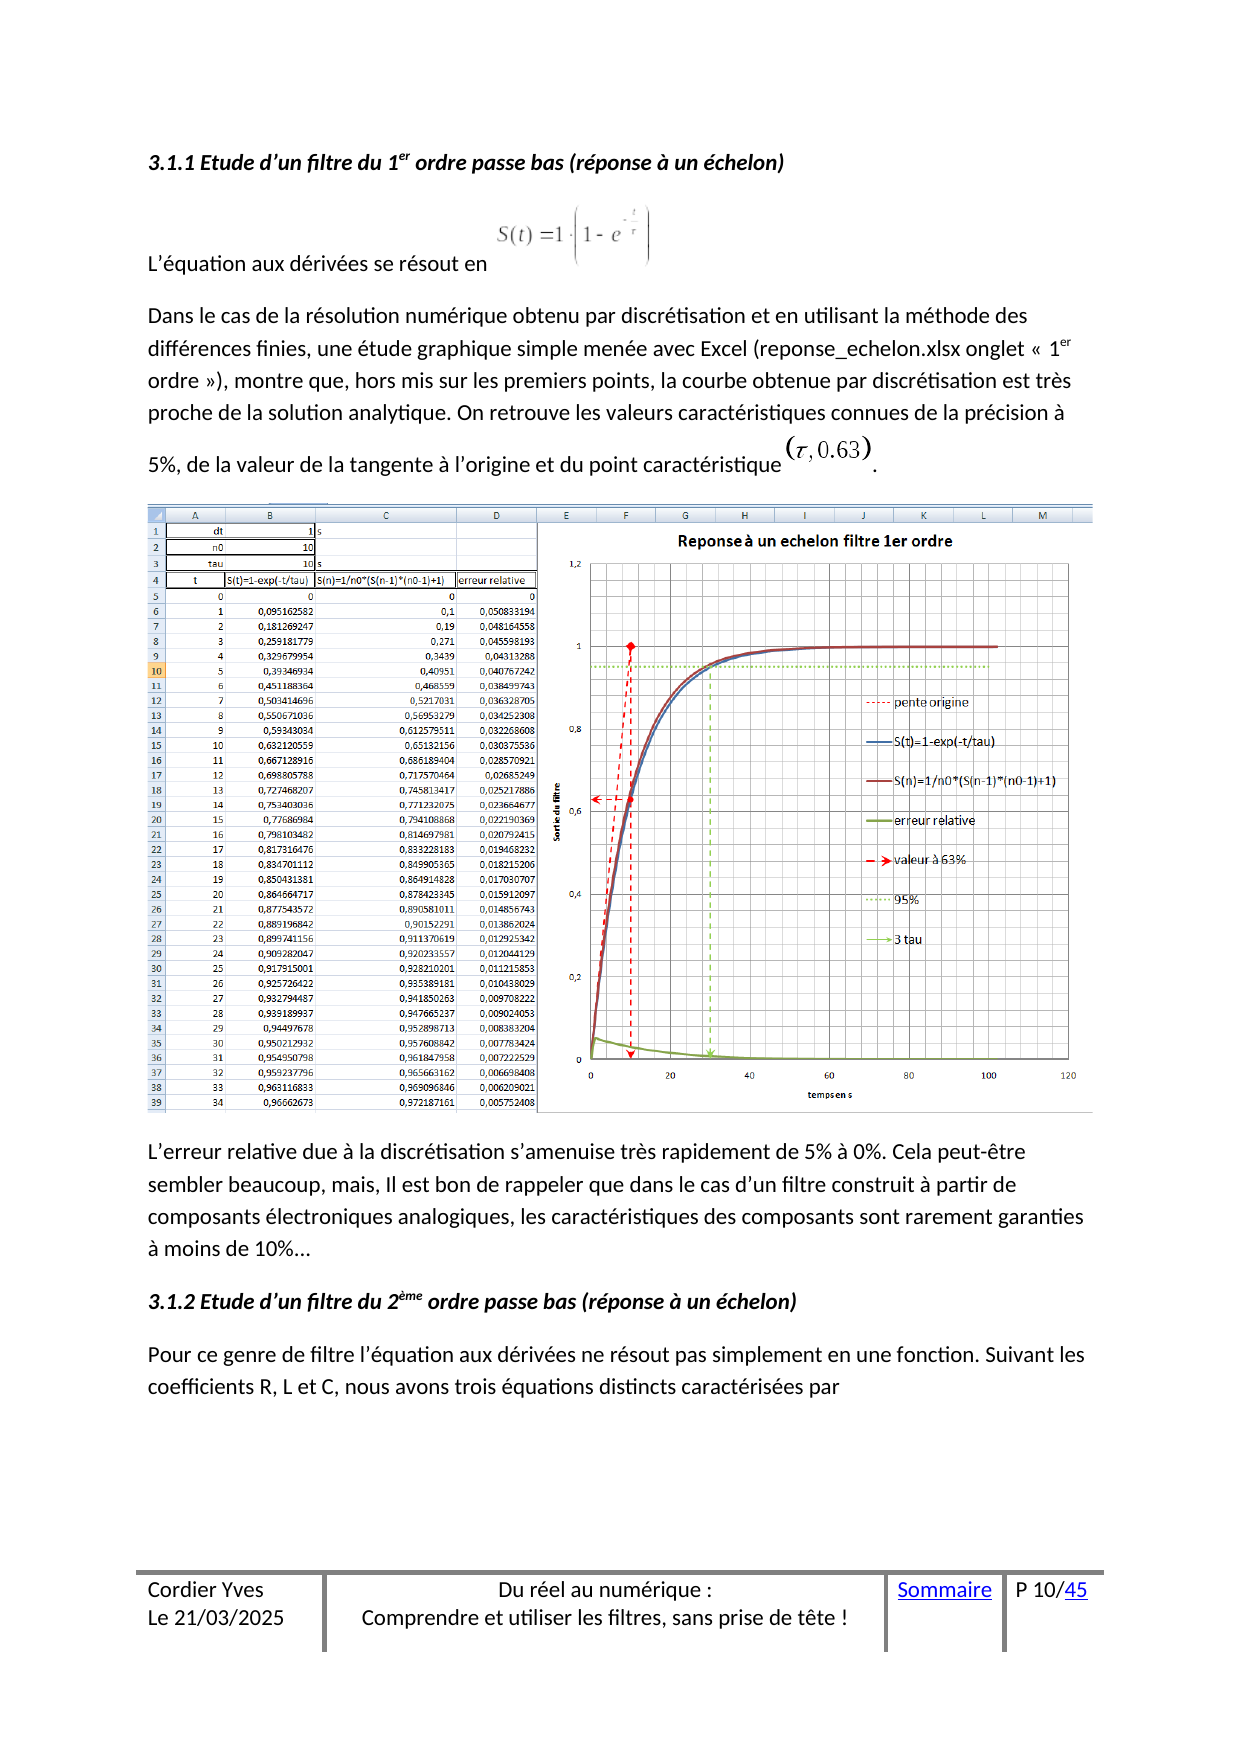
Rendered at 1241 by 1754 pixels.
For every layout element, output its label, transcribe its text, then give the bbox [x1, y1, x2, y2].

text Dans le cas de la résolution numérique obtenu par discrétisation et en utilisant la méthode des différences finies, une étude graphique simple menée avec Excel (reponse_echelon.xlsx onglet « 1er ordre »), montre que, hors mis sur les premiers points, la courbe obtenue par discrétisation est très proche de la solution analytique. On retrouve les valeurs caractéristiques connues de la précision à 5%, de la valeur de la tangente à l’origine et du point caractéristique. [148, 302, 1093, 478]
text 3.1.2 Etude d’un filtre du 2ème ordre passe bas (réponse à un échelon) [148, 1287, 1093, 1315]
text L’équation aux dérivées se résout en [148, 201, 1093, 277]
text L’erreur relative due à la discrétisation s’amenuise très rapidement de 5% à 0%. Cela peut-être sembler beaucoup, mais, Il est bon de rappeler que dans le cas d’un filtre construit à partir de composants électroniques analogiques, les caractéristiques des composants sont rarement garanties à moins de 10%... [148, 1137, 1093, 1262]
picture [147, 503, 1093, 1113]
text 3.1.1 Etude d’un filtre du 1er ordre passe bas (réponse à un échelon) [148, 148, 1093, 176]
text Pour ce genre de filtre l’équation aux dérivées ne résout pas simplement en une fonction. Suivant les coefficients R, L et C, nous avons trois équations distincts caractérisées par [148, 1340, 1093, 1400]
